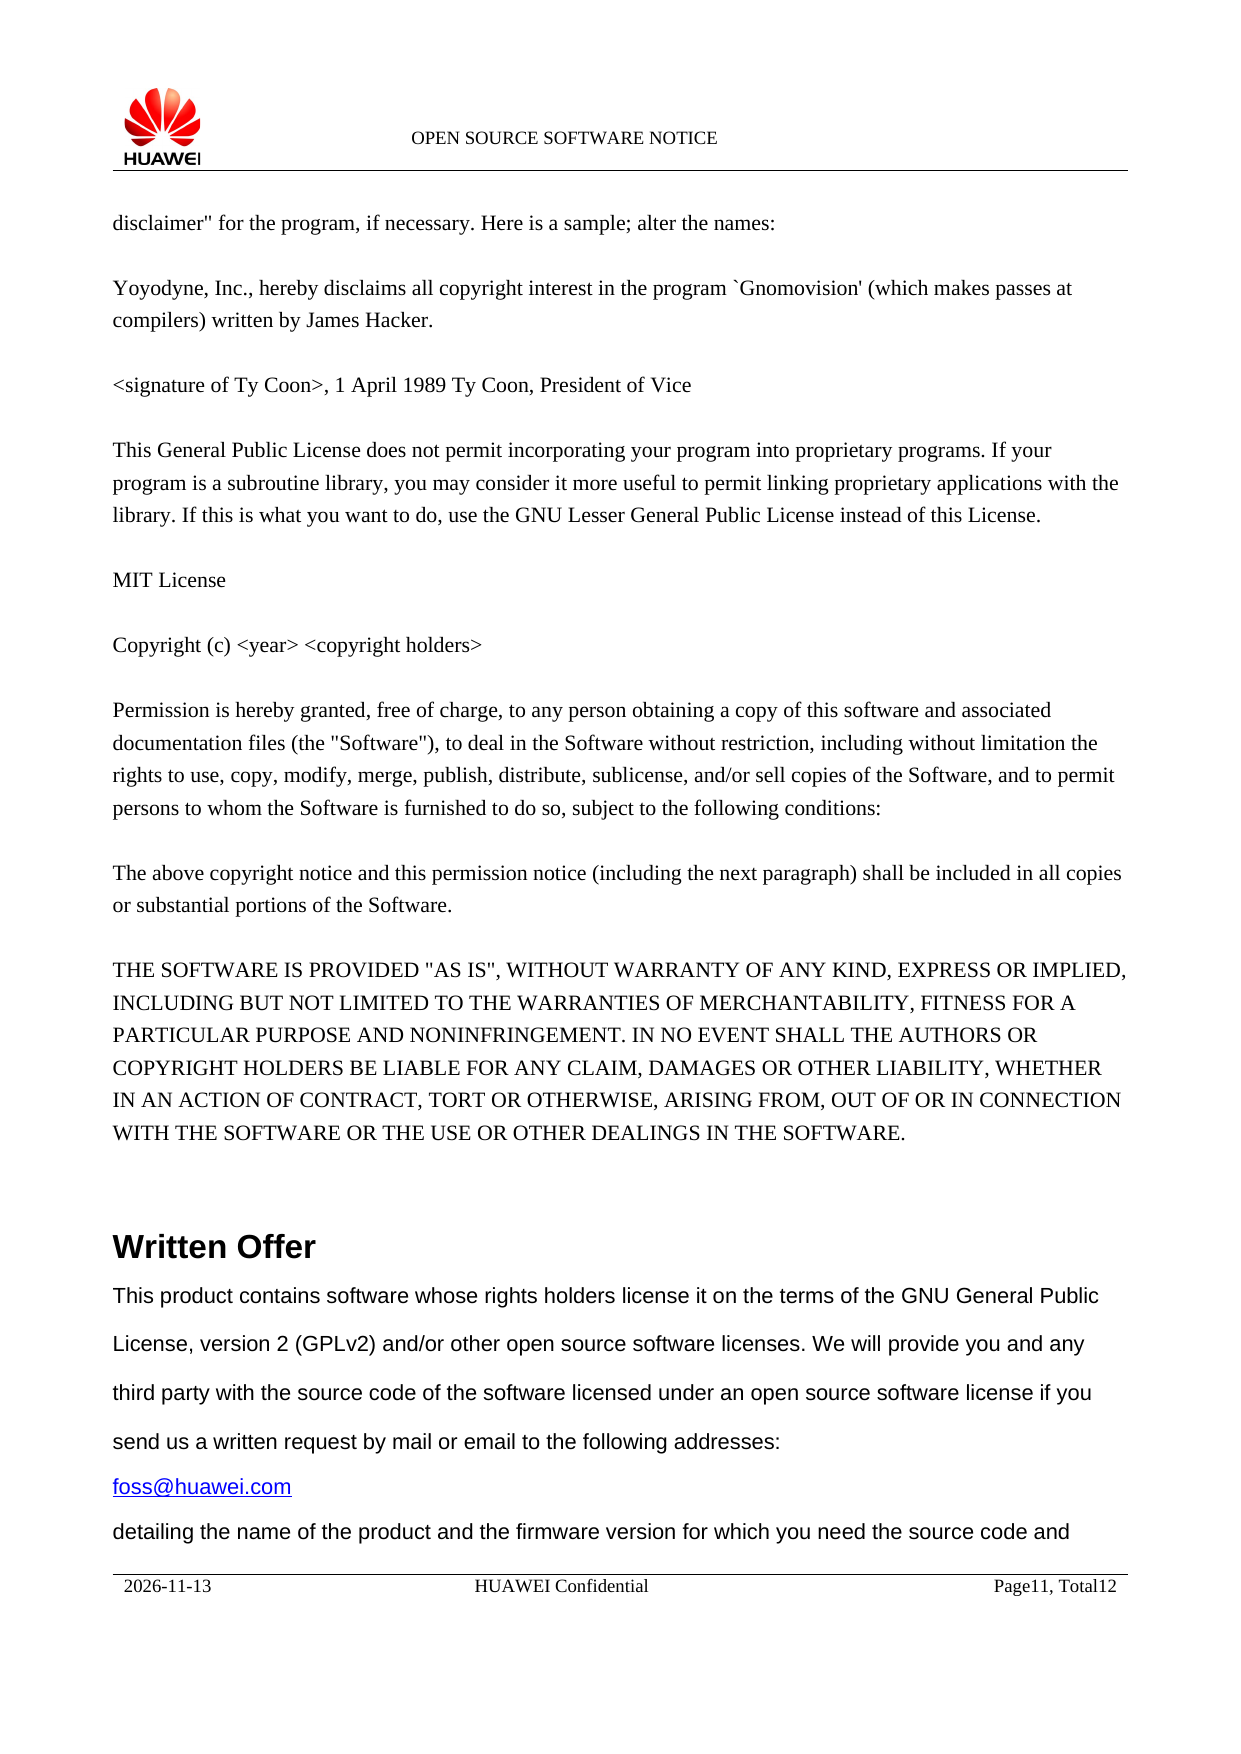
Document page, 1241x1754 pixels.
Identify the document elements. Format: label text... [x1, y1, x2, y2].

text foss@huawei.com [112, 1470, 1128, 1503]
text Yoyodyne, Inc., hereby disclaims all copyright interest in the program `Gnomovision' (which makes passes at compilers) written by James Hacker. [112, 271, 1128, 336]
text <signature of Ty Coon>, 1 April 1989 Ty Coon, President of Vice [112, 369, 1128, 401]
text Written Offer [112, 1214, 1128, 1279]
text Copyright (c) <year> <copyright holders> [112, 629, 1128, 661]
picture [124, 88, 201, 165]
text Permission is hereby granted, free of charge, to any person obtaining a copy of this software and associated documentation files (the "Software"), to deal in the Software without restriction, including without limitation the rights to use, copy, modify, merge, publish, distribute, sublicense, and/or sell copies of the Software, and to permit persons to whom the Software is furnished to do so, subject to the following conditions: [112, 694, 1128, 824]
text The above copyright notice and this permission notice (including the next paragraph) shall be included in all copies or substantial portions of the Software. [112, 856, 1128, 921]
text This product contains software whose rights holders license it on the terms of the GNU General Public License, version 2 (GPLv2) and/or other open source software licenses. We will provide you and any third party with the source code of the software licensed under an open source software license if you send us a written request by mail or email to the following addresses: [112, 1279, 1128, 1458]
text MIT License [112, 564, 1128, 596]
text detailing the name of the product and the firmware version for which you need the source code and indicating how we can contact you. [112, 1515, 1128, 1548]
text THE SOFTWARE IS PROVIDED "AS IS", WITHOUT WARRANTY OF ANY KIND, EXPRESS OR IMPLIED, INCLUDING BUT NOT LIMITED TO THE WARRANTIES OF MERCHANTABILITY, FITNESS FOR A PARTICULAR PURPOSE AND NONINFRINGEMENT. IN NO EVENT SHALL THE AUTHORS OR COPYRIGHT HOLDERS BE LIABLE FOR ANY CLAIM, DAMAGES OR OTHER LIABILITY, WHETHER IN AN ACTION OF CONTRACT, TORT OR OTHERWISE, ARISING FROM, OUT OF OR IN CONNECTION WITH THE SOFTWARE OR THE USE OR OTHER DEALINGS IN THE SOFTWARE. [112, 954, 1128, 1149]
text This General Public License does not permit incorporating your program into proprietary programs. If your program is a subroutine library, you may consider it more useful to permit linking proprietary applications with the library. If this is what you want to do, use the GNU Lesser General Public License instead of this License. [112, 434, 1128, 531]
